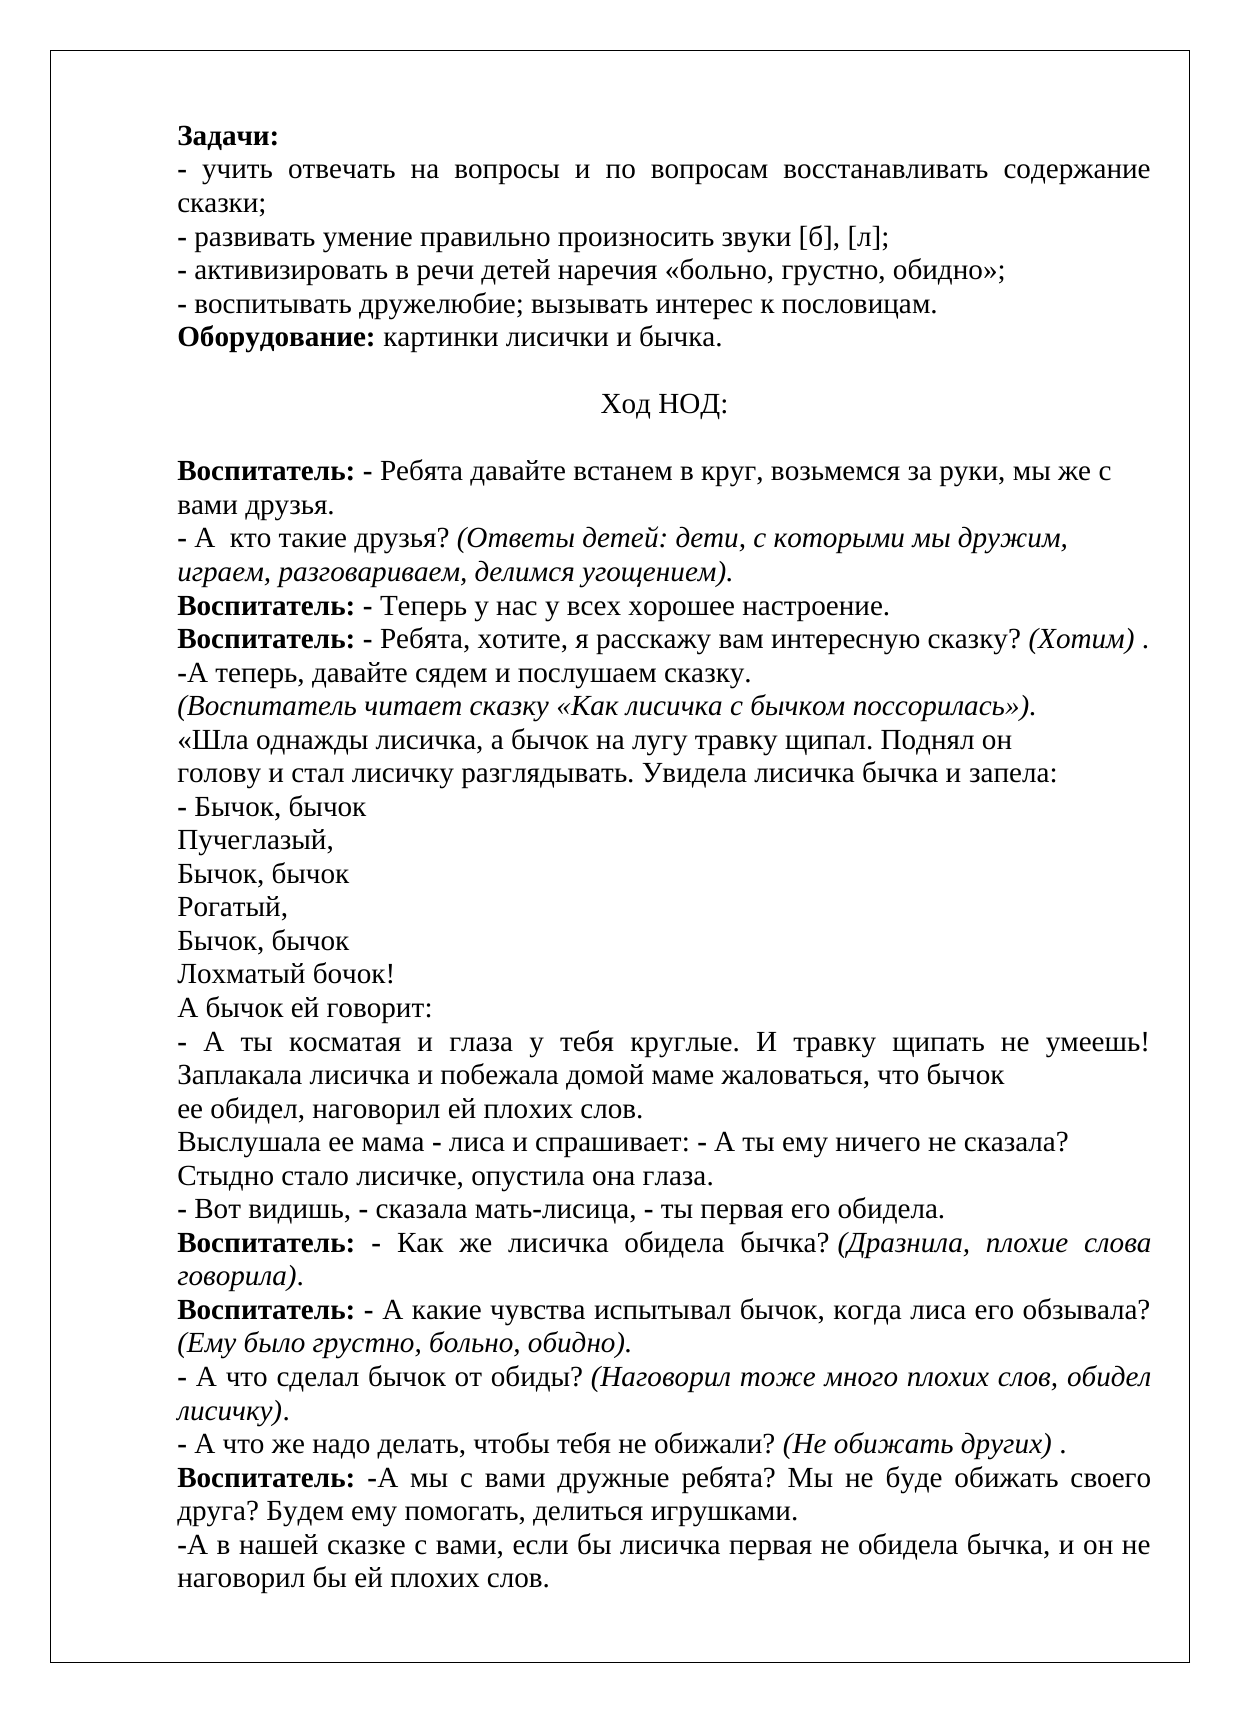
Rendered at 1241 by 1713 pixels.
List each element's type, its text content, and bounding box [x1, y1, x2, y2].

text Оборудование: картинки лисички и бычка. [177, 319, 1152, 353]
text - учить отвечать на вопросы и по вопросам восстанавливать содержание сказки; [177, 152, 1152, 219]
text «Шла однажды лисичка, а бычок на лугу травку щипал. Поднял он [177, 722, 1152, 755]
text Воспитатель: - Ребята, хотите, я расскажу вам интересную сказку? (Хотим) . [177, 621, 1152, 655]
text - Вот видишь, - сказала мать-лисица, - ты первая его обидела. [177, 1191, 1152, 1225]
text -А в нашей сказке с вами, если бы лисичка первая не обидела бычка, и он не наговорил бы ей плохих слов. [177, 1527, 1152, 1594]
text -А теперь, давайте сядем и послушаем сказку. [177, 655, 1152, 688]
text Воспитатель: -А мы с вами дружные ребята? Мы не буде обижать своего друга? Будем ему помогать, делиться игрушками. [177, 1460, 1152, 1527]
text Стыдно стало лисичке, опустила она глаза. [177, 1158, 1152, 1191]
text ее обидел, наговорил ей плохих слов. [177, 1091, 1152, 1124]
text голову и стал лисичку разглядывать. Увидела лисичка бычка и запела: [177, 755, 1152, 789]
text А бычок ей говорит: [177, 990, 1152, 1024]
text Воспитатель: - Как же лисичка обидела бычка? (Дразнила, плохие слова говорила). [177, 1225, 1152, 1292]
text Выслушала ее мама - лиса и спрашивает: - А ты ему ничего не сказала? [177, 1124, 1152, 1158]
text Ход НОД: [177, 386, 1152, 420]
text - активизировать в речи детей наречия «больно, грустно, обидно»; [177, 252, 1152, 286]
text - А ты косматая и глаза у тебя круглые. И травку щипать не умеешь! Заплакала лисичка и побежала домой маме жаловаться, что бычок [177, 1024, 1152, 1091]
text Рогатый, [177, 889, 1152, 923]
text (Воспитатель читает сказку «Как лисичка с бычком поссорилась»). [177, 688, 1152, 722]
text Воспитатель: - А какие чувства испытывал бычок, когда лиса его обзывала? (Ему было грустно, больно, обидно). [177, 1292, 1152, 1359]
text Воспитатель: - Ребята давайте встанем в круг, возьмемся за руки, мы же с [59, 453, 1152, 487]
text Воспитатель: - Теперь у нас у всех хорошее настроение. [59, 588, 1152, 621]
text - Бычок, бычок [177, 789, 1152, 822]
text - А что сделал бычок от обиды? (Наговорил тоже много плохих слов, обидел лисичку). [177, 1359, 1152, 1426]
text - А кто такие друзья? (Ответы детей: дети, с которыми мы дружим, [59, 521, 1152, 554]
text - А что же надо делать, чтобы тебя не обижали? (Не обижать других) . [177, 1426, 1152, 1460]
text вами друзья. [59, 487, 1152, 521]
text Лохматый бочок! [177, 957, 1152, 990]
text играем, разговариваем, делимся угощением). [59, 554, 1152, 588]
text Бычок, бычок [177, 923, 1152, 957]
text - воспитывать дружелюбие; вызывать интерес к пословицам. [177, 286, 1152, 319]
text - развивать умение правильно произносить звуки [б], [л]; [177, 219, 1152, 252]
text Задачи: [177, 118, 1152, 152]
text Бычок, бычок [177, 856, 1152, 889]
text Пучеглазый, [177, 822, 1152, 856]
